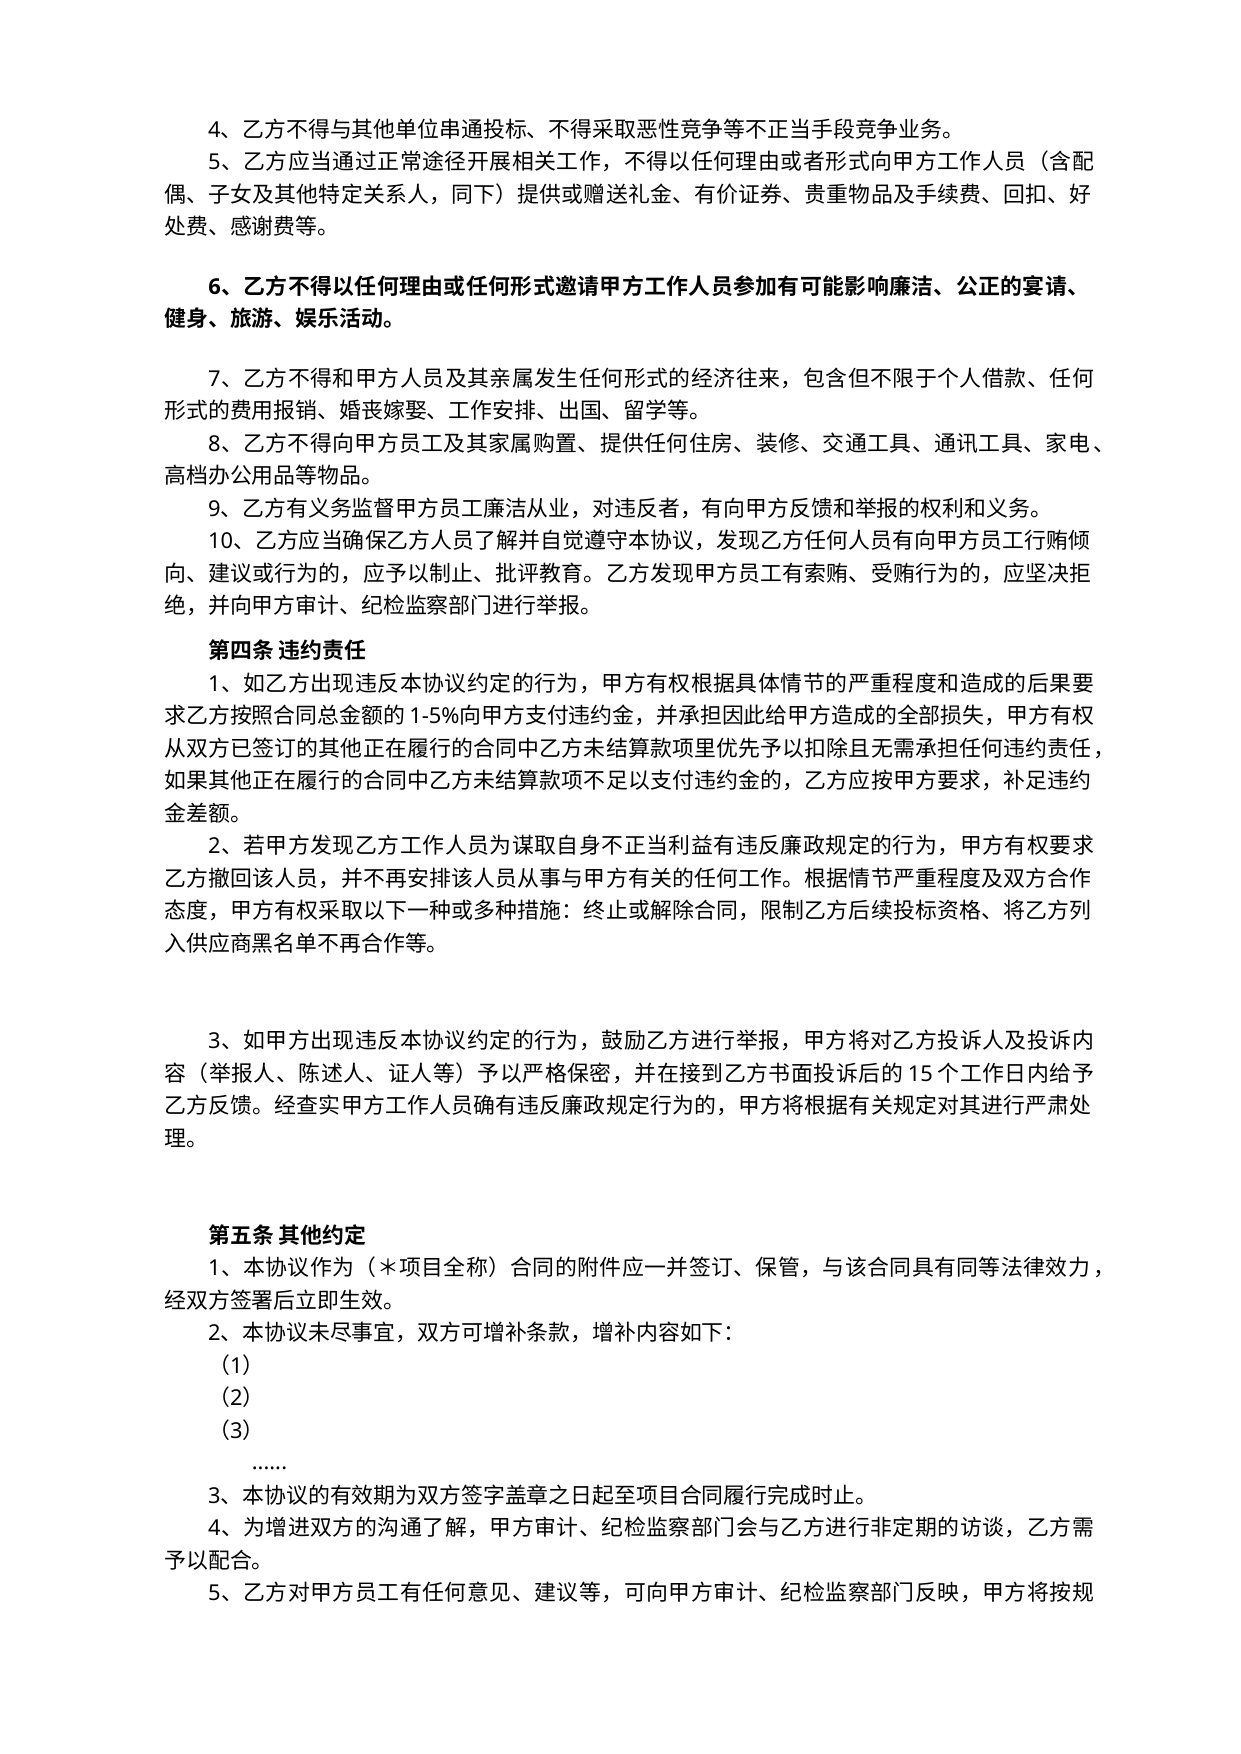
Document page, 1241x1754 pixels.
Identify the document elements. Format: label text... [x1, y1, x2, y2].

text 7、乙方不得和甲方人员及其亲属发生任何形式的经济往来，包含但不限于个人借款、任何形式的费用报销、婚丧嫁娶、工作安排、出国、留学等。 [164, 361, 1094, 426]
text 3、如甲方出现违反本协议约定的行为，鼓励乙方进行举报，甲方将对乙方投诉人及投诉内容（举报人、陈述人、证人等）予以严格保密，并在接到乙方书面投诉后的15个工作日内给予乙方反馈。经查实甲方工作人员确有违反廉政规定行为的，甲方将根据有关规定对其进行严肃处理。 [99, 958, 1158, 1217]
text （3） [164, 1412, 1094, 1445]
subtitle 6、乙方不得以任何理由或任何形式邀请甲方工作人员参加有可能影响廉洁、公正的宴请、健身、旅游、娱乐活动。 [164, 268, 1094, 333]
text 5、乙方应当通过正常途径开展相关工作，不得以任何理由或者形式向甲方工作人员（含配偶、子女及其他特定关系人，同下）提供或赠送礼金、有价证券、贵重物品及手续费、回扣、好处费、感谢费等。 [164, 144, 1094, 241]
text 2、若甲方发现乙方工作人员为谋取自身不正当利益有违反廉政规定的行为，甲方有权要求乙方撤回该人员，并不再安排该人员从事与甲方有关的任何工作。根据情节严重程度及双方合作态度，甲方有权采取以下一种或多种措施：终止或解除合同，限制乙方后续投标资格、将乙方列入供应商黑名单不再合作等。 [164, 828, 1094, 958]
text 2、本协议未尽事宜，双方可增补条款，增补内容如下： [164, 1315, 1094, 1347]
text 4、为增进双方的沟通了解，甲方审计、纪检监察部门会与乙方进行非定期的访谈，乙方需予以配合。 [164, 1510, 1094, 1575]
text ...... [164, 1445, 1094, 1477]
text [164, 1575, 1094, 1607]
text 10、乙方应当确保乙方人员了解并自觉遵守本协议，发现乙方任何人员有向甲方员工行贿倾向、建议或行为的，应予以制止、批评教育。乙方发现甲方员工有索贿、受贿行为的，应坚决拒绝，并向甲方审计、纪检监察部门进行举报。 [164, 523, 1094, 621]
text 第五条 其他约定 [164, 1217, 1094, 1250]
text 1、本协议作为（＊项目全称）合同的附件应一并签订、保管，与该合同具有同等法律效力，经双方签署后立即生效。 [164, 1250, 1094, 1315]
text 第四条 违约责任 [164, 633, 1094, 666]
text 3、本协议的有效期为双方签字盖章之日起至项目合同履行完成时止。 [164, 1477, 1094, 1510]
text 8、乙方不得向甲方员工及其家属购置、提供任何住房、装修、交通工具、通讯工具、家电、高档办公用品等物品。 [164, 426, 1094, 491]
text 4、乙方不得与其他单位串通投标、不得采取恶性竞争等不正当手段竞争业务。 [164, 111, 1094, 144]
text 9、乙方有义务监督甲方员工廉洁从业，对违反者，有向甲方反馈和举报的权利和义务。 [164, 491, 1094, 523]
text （2） [164, 1380, 1094, 1412]
text 1、如乙方出现违反本协议约定的行为，甲方有权根据具体情节的严重程度和造成的后果要求乙方按照合同总金额的1-5%向甲方支付违约金，并承担因此给甲方造成的全部损失，甲方有权从双方已签订的其他正在履行的合同中乙方未结算款项里优先予以扣除且无需承担任何违约责任，如果其他正在履行的合同中乙方未结算款项不足以支付违约金的，乙方应按甲方要求，补足违约金差额。 [164, 666, 1094, 828]
text （1） [164, 1347, 1094, 1380]
